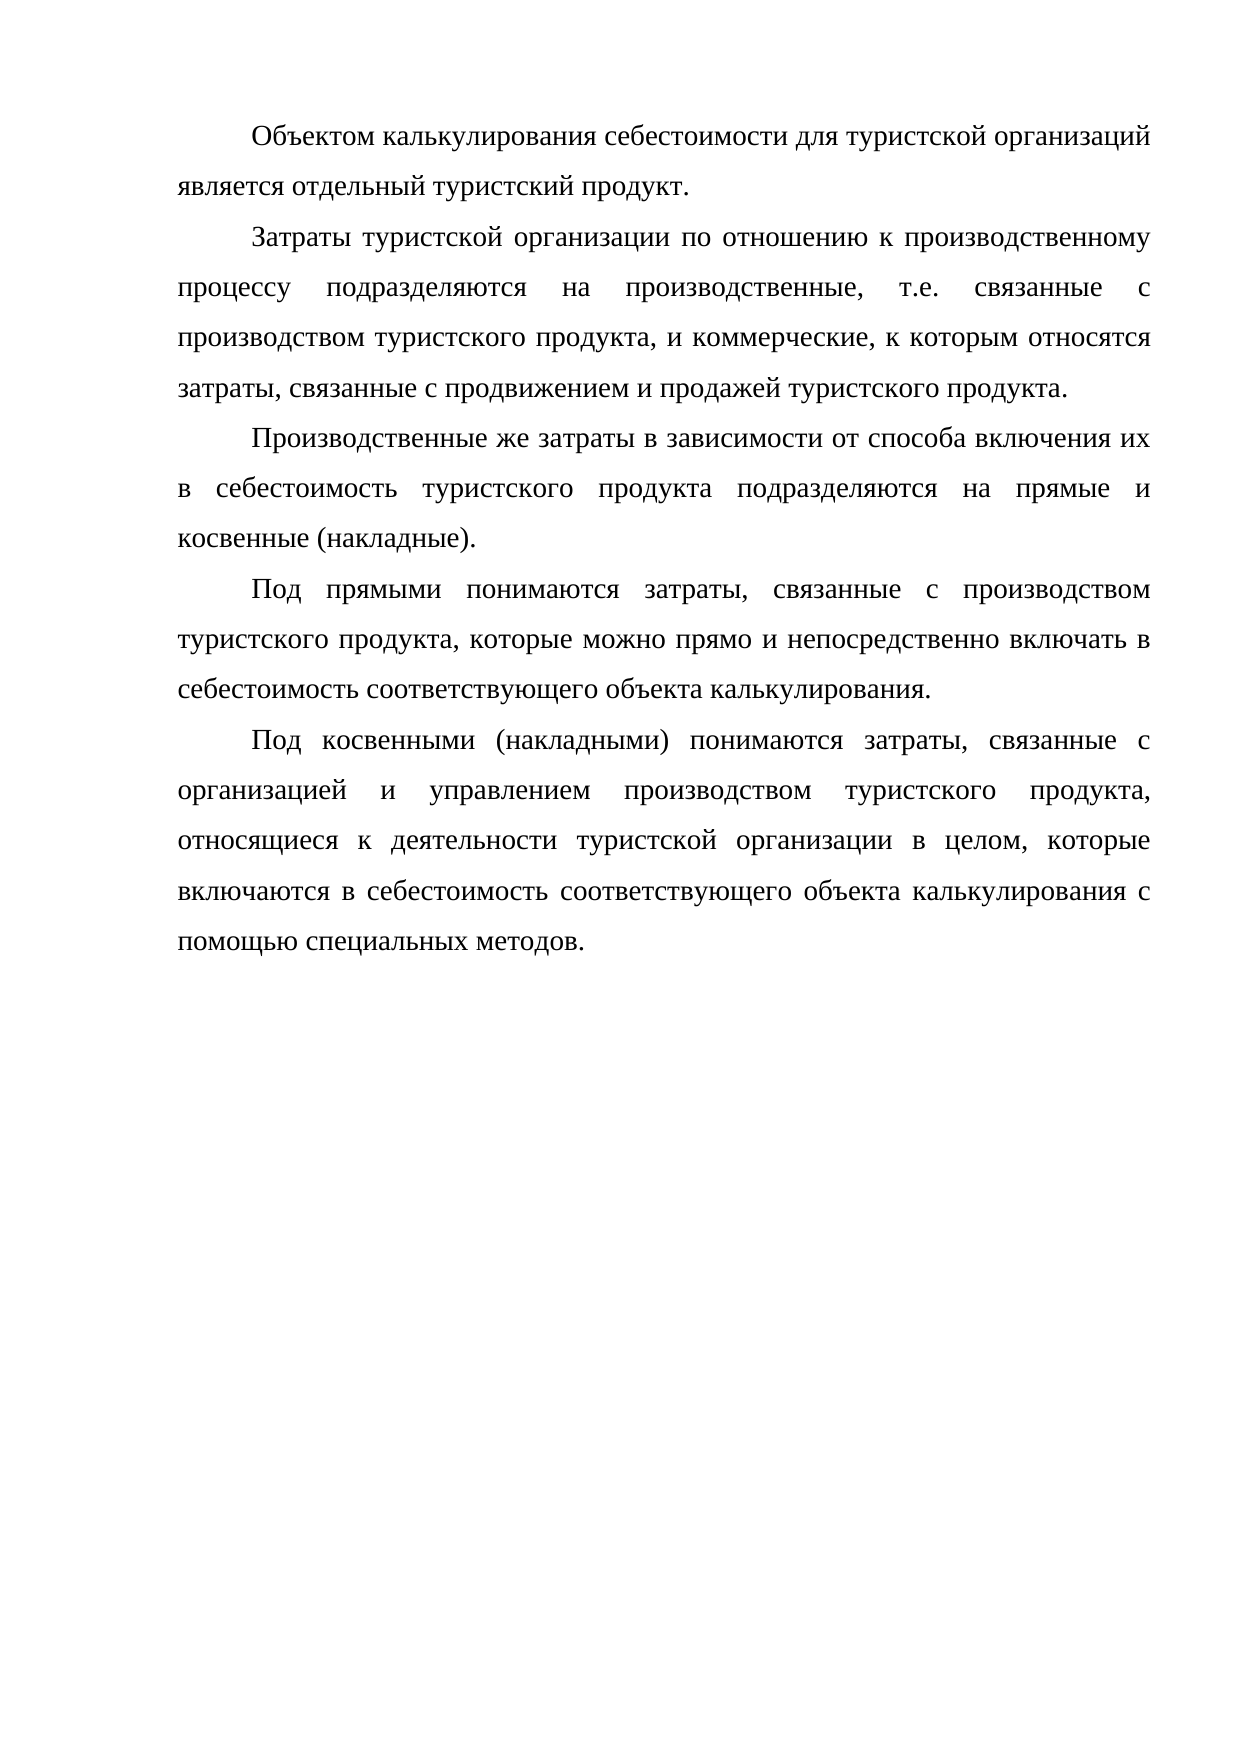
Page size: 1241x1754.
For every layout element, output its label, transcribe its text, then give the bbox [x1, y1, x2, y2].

text Под косвенными (накладными) понимаются затраты, связанные с организацией и управлением производством туристского продукта, относящиеся к деятельности туристской организации в целом, которые включаются в себестоимость соответствующего объекта калькулирования с помощью специальных методов. [177, 722, 1152, 957]
text Под прямыми понимаются затраты, связанные с производством туристского продукта, которые можно прямо и непосредственно включать в себестоимость соответствующего объекта калькулирования. [177, 571, 1152, 705]
text Объектом калькулирования себестоимости для туристской организаций является отдельный туристский продукт. [177, 118, 1152, 202]
text Затраты туристской организации по отношению к производственному процессу подразделяются на производственные, т.е. связанные с производством туристского продукта, и коммерческие, к которым относятся затраты, связанные с продвижением и продажей туристского продукта. [177, 219, 1152, 403]
text Производственные же затраты в зависимости от способа включения их в себестоимость туристского продукта подразделяются на прямые и косвенные (накладные). [177, 420, 1152, 554]
